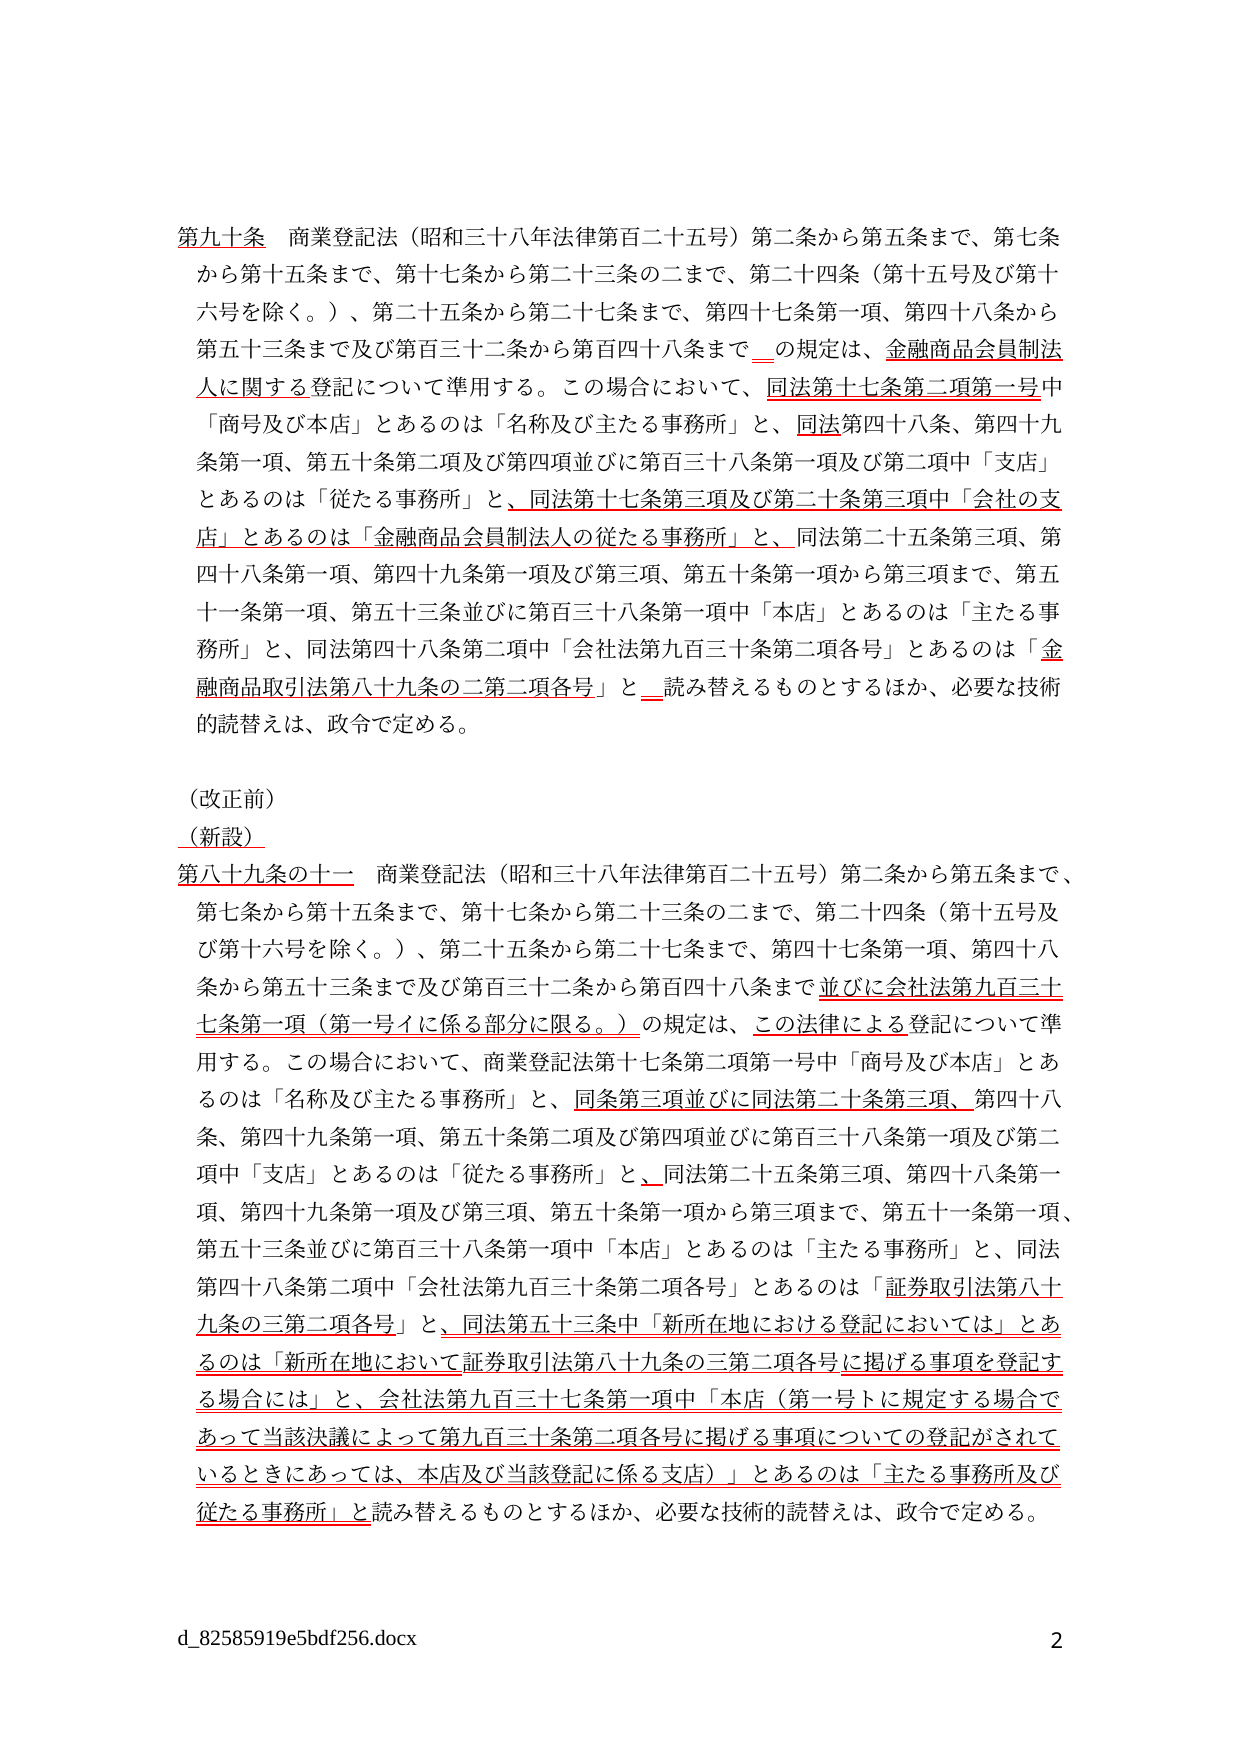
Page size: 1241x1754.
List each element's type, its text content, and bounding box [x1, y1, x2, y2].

text （改正前） [177, 779, 1063, 817]
text （新設） [177, 817, 1063, 854]
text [177, 854, 1063, 1529]
text 第九十条 商業登記法（昭和三十八年法律第百二十五号）第二条から第五条まで、第七条から第十五条まで、第十七条から第二十三条の二まで、第二十四条（第十五号及び第十六号を除く。）、第二十五条から第二十七条まで、第四十七条第一項、第四十八条から第五十三条まで及び第百三十二条から第百四十八条まで の規定は、金融商品会員制法人に関する登記について準用する。この場合において、同法第十七条第二項第一号中「商号及び本店」とあるのは「名称及び主たる事務所」と、同法第四十八条、第四十九条第一項、第五十条第二項及び第四項並びに第百三十八条第一項及び第二項中「支店」とあるのは「従たる事務所」と、同法第十七条第三項及び第二十条第三項中「会社の支店」とあるのは「金融商品会員制法人の従たる事務所」と、同法第二十五条第三項、第四十八条第一項、第四十九条第一項及び第三項、第五十条第一項から第三項まで、第五十一条第一項、第五十三条並びに第百三十八条第一項中「本店」とあるのは「主たる事務所」と、同法第四十八条第二項中「会社法第九百三十条第二項各号」とあるのは「金融商品取引法第八十九条の二第二項各号」と 読み替えるものとするほか、必要な技術的読替えは、政令で定める。 [177, 217, 1063, 742]
